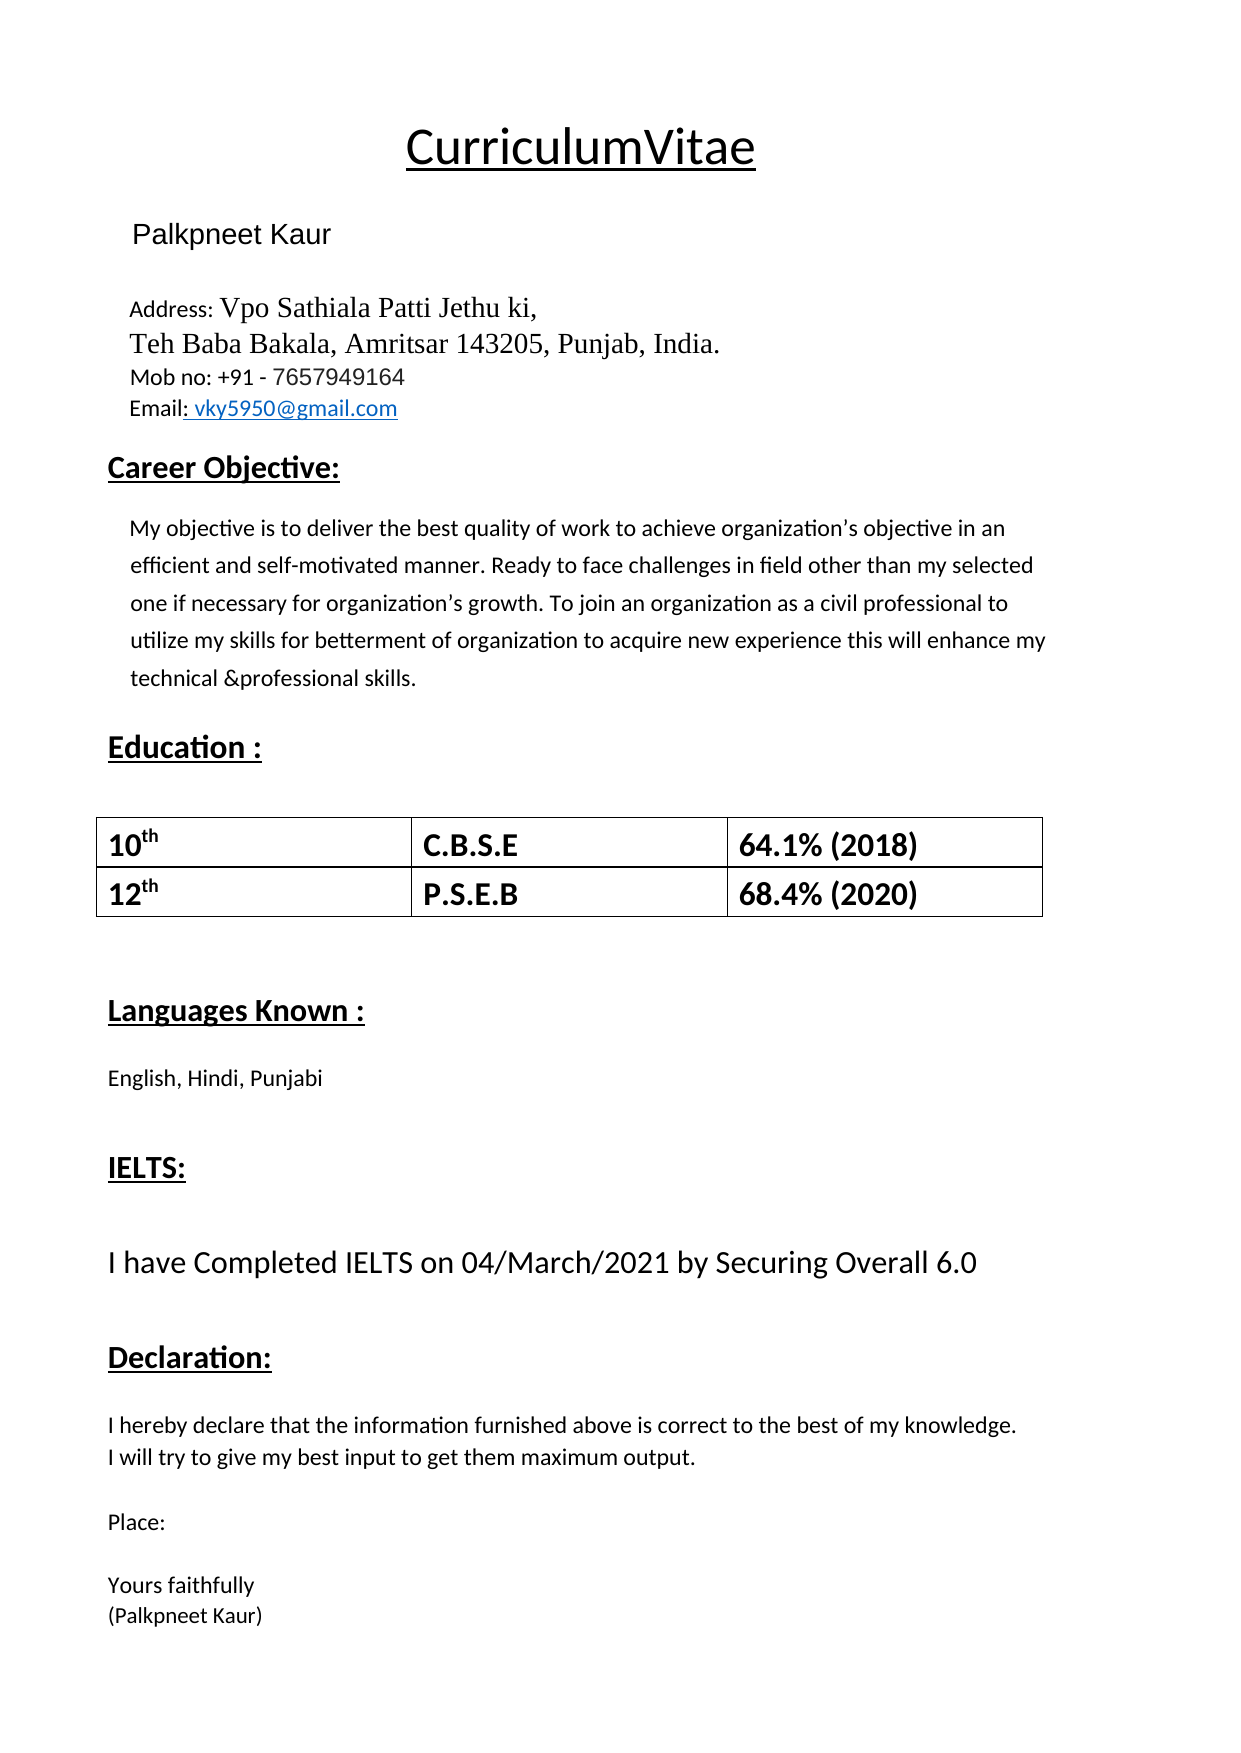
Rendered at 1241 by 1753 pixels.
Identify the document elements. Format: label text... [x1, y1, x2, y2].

text Mob no: +91 - 7657949164 [108, 362, 1056, 391]
text My objective is to deliver the best quality of work to achieve organization’s objective in an efficient and self-motivated manner. Ready to face challenges in field other than my selected one if necessary for organization’s growth. To join an organization as a civil professional to utilize my skills for betterment of organization to acquire new experience this will enhance my technical &professional skills. [129, 513, 1056, 692]
text CurriculumVitae [108, 113, 1054, 178]
text Career Objective: [108, 447, 1056, 487]
text Declaration: [108, 1337, 1056, 1376]
text Yours faithfully [108, 1570, 1056, 1599]
text I hereby declare that the information furnished above is correct to the best of my knowledge. [108, 1410, 1056, 1439]
table_cell 68.4% (2020) [728, 868, 1042, 916]
text I will try to give my best input to get them maximum output. [108, 1442, 1056, 1471]
table_header C.B.S.E [412, 818, 727, 866]
text (Palkpneet Kaur) [108, 1602, 1056, 1629]
text I have Completed IELTS on 04/March/2021 by Securing Overall 6.0 [108, 1242, 1056, 1282]
text Teh Baba Bakala, Amritsar 143205, Punjab, India. [129, 326, 1056, 359]
text English, Hindi, Punjabi [108, 1063, 1056, 1092]
text Place: [108, 1507, 1056, 1536]
text Email: vky5950@gmail.com [129, 393, 1054, 423]
text Palkpneet Kaur [108, 217, 1054, 251]
text Address: Vpo Sathiala Patti Jethu ki, [129, 290, 1056, 323]
text IELTS: [108, 1147, 1056, 1187]
table_cell 12th [97, 868, 411, 916]
table_header 10th [97, 818, 411, 866]
text Languages Known : [108, 990, 1056, 1029]
table_header 64.1% (2018) [728, 818, 1042, 866]
table_cell P.S.E.B [412, 868, 727, 916]
text Education : [108, 726, 1026, 767]
